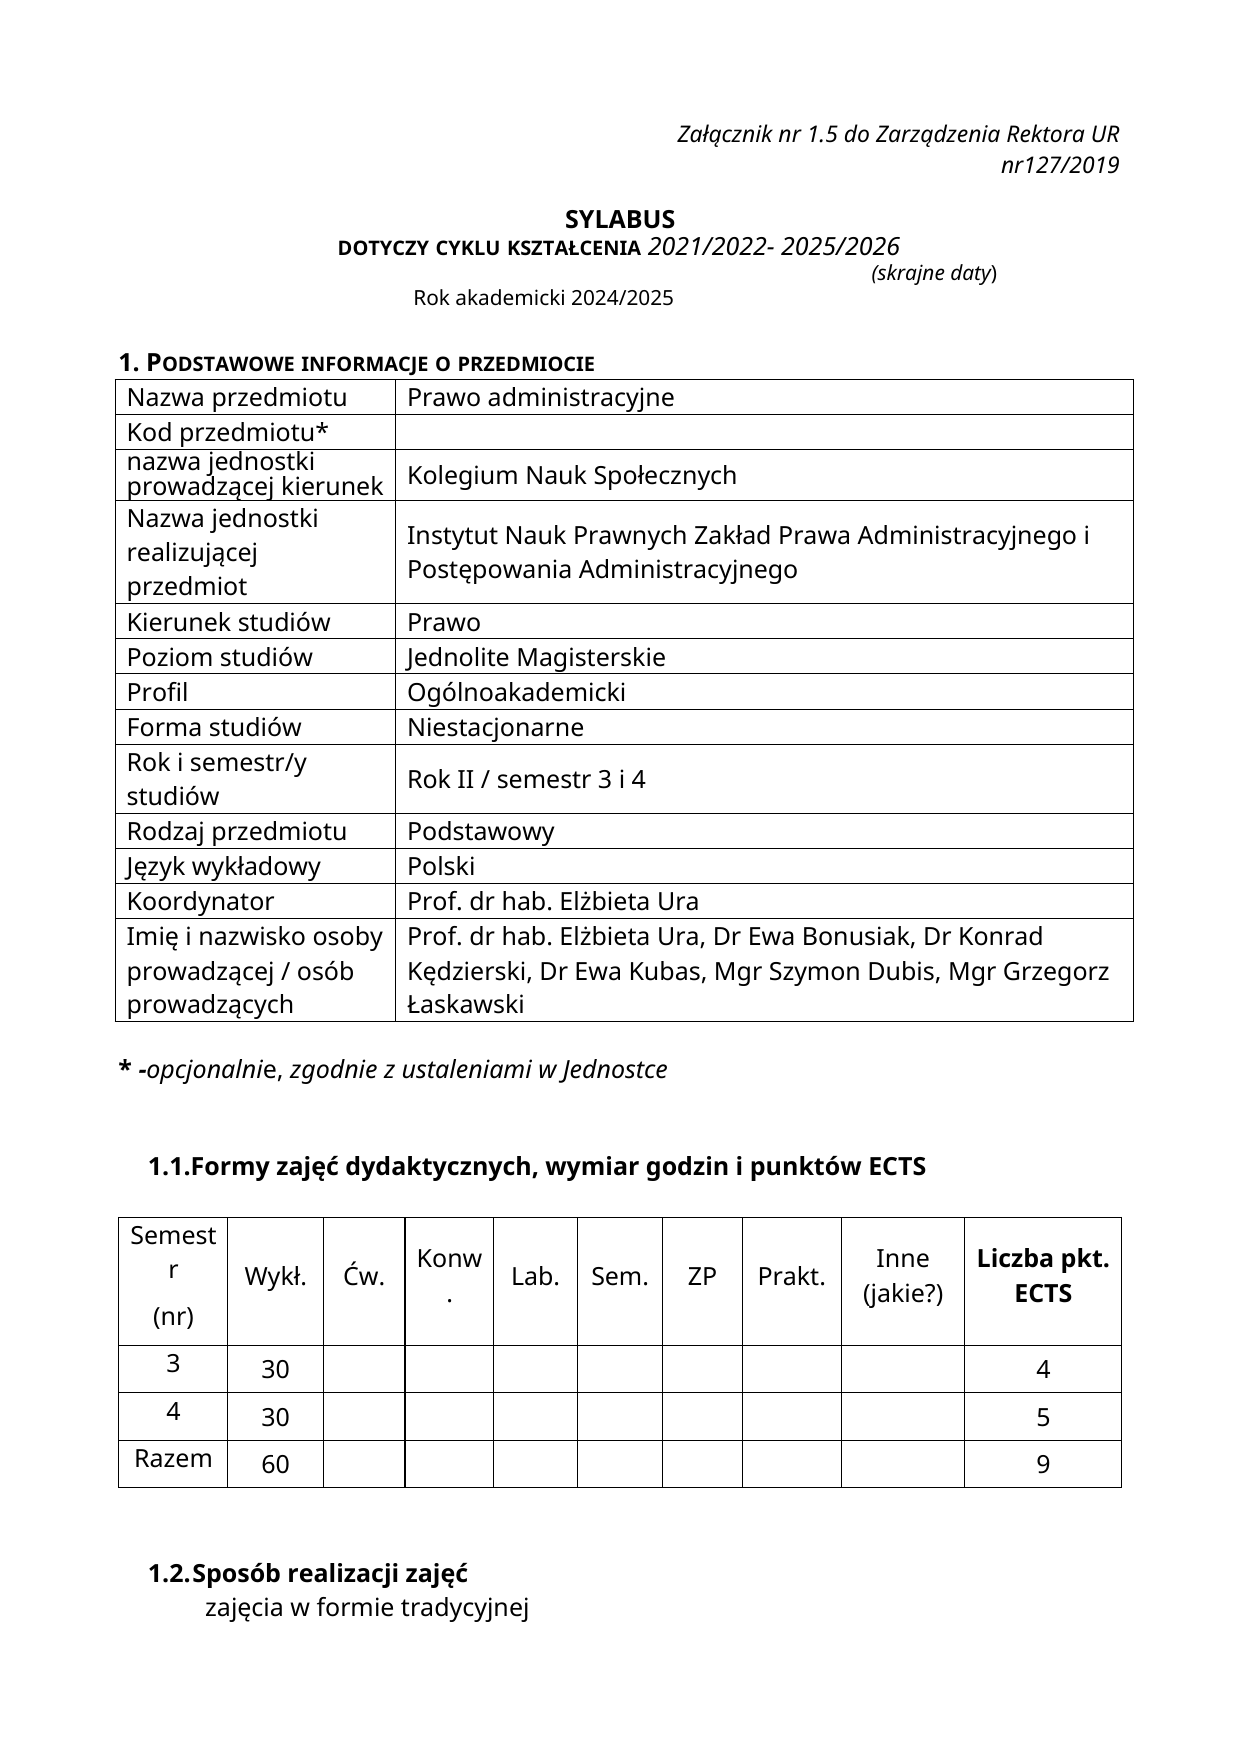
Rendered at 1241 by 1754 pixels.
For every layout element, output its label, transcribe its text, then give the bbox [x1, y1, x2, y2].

table_cell [743, 1441, 841, 1487]
text dotyczy cyklu kształcenia 2021/2022- 2025/2026 [118, 236, 1122, 261]
table_header ZP [663, 1218, 742, 1345]
table_cell Poziom studiów [116, 639, 395, 673]
table_cell [842, 1441, 964, 1487]
table_cell Niestacjonarne [396, 710, 1133, 743]
text Rok akademicki 2024/2025 [118, 286, 1122, 311]
table_cell Rok i semestr/y studiów [116, 745, 395, 813]
table_cell Prof. dr hab. Elżbieta Ura, Dr Ewa Bonusiak, Dr Konrad Kędzierski, Dr Ewa Kubas, Mgr Szymon Dubis, Mgr Grzegorz Łaskawski [396, 919, 1133, 1021]
table_cell 30 [228, 1393, 323, 1439]
table_cell [663, 1441, 742, 1487]
table_header Nazwa przedmiotu [116, 380, 395, 414]
table_cell Nazwa jednostki realizującej przedmiot [116, 501, 395, 603]
table_header Prakt. [743, 1218, 841, 1345]
table_cell [396, 415, 1133, 449]
table_cell Ogólnoakademicki [396, 674, 1133, 708]
table_cell Kierunek studiów [116, 604, 395, 638]
text Załącznik nr 1.5 do Zarządzenia Rektora UR nr127/2019 [118, 118, 1122, 181]
table_cell Rok II / semestr 3 i 4 [396, 745, 1133, 813]
table_cell [663, 1346, 742, 1392]
table_cell Podstawowy [396, 814, 1133, 848]
table_cell Prawo [396, 604, 1133, 638]
table_cell [324, 1441, 404, 1487]
table_header Inne (jakie?) [842, 1218, 964, 1345]
table_header Liczba pkt. ECTS [965, 1218, 1121, 1345]
table_header Prawo administracyjne [396, 380, 1133, 414]
table_cell [494, 1346, 577, 1392]
table_cell [842, 1393, 964, 1439]
table_cell 9 [965, 1441, 1121, 1487]
table_cell 60 [228, 1441, 323, 1487]
table_cell [743, 1393, 841, 1439]
text 1. Podstawowe informacje o przedmiocie [118, 344, 1122, 379]
table_cell [494, 1441, 577, 1487]
table_cell 4 [965, 1346, 1121, 1392]
table_cell [578, 1441, 662, 1487]
text 1.1.Formy zajęć dydaktycznych, wymiar godzin i punktów ECTS [148, 1149, 1122, 1183]
table_header Konw. [406, 1218, 493, 1345]
table_cell Jednolite Magisterskie [396, 639, 1133, 673]
text SYLABUS [118, 201, 1122, 236]
table_cell [663, 1393, 742, 1439]
table_cell [406, 1393, 493, 1439]
table_cell Polski [396, 849, 1133, 883]
table_header Semestr (nr) [119, 1218, 227, 1345]
table_cell [842, 1346, 964, 1392]
table_cell 3 [119, 1346, 227, 1392]
table_cell [406, 1346, 493, 1392]
table_cell [494, 1393, 577, 1439]
table_header Ćw. [324, 1218, 404, 1345]
table_cell [406, 1441, 493, 1487]
table_cell Instytut Nauk Prawnych Zakład Prawa Administracyjnego i Postępowania Administracyjnego [396, 501, 1133, 603]
table_cell Rodzaj przedmiotu [116, 814, 395, 848]
table_cell Kolegium Nauk Społecznych [396, 450, 1133, 500]
table_cell Razem [119, 1441, 227, 1487]
table_cell Kod przedmiotu* [116, 415, 395, 449]
table_cell [743, 1346, 841, 1392]
table_cell [324, 1346, 404, 1392]
table_cell Imię i nazwisko osoby prowadzącej / osób prowadzących [116, 919, 395, 1021]
table_cell Forma studiów [116, 710, 395, 743]
table_cell Prof. dr hab. Elżbieta Ura [396, 884, 1133, 918]
table_cell Profil [116, 674, 395, 708]
table_header Wykł. [228, 1218, 323, 1345]
table_cell nazwa jednostki prowadzącej kierunek [116, 450, 395, 500]
table_cell 30 [228, 1346, 323, 1392]
table_cell [578, 1393, 662, 1439]
table_cell [324, 1393, 404, 1439]
text * -opcjonalnie, zgodnie z ustaleniami w Jednostce [118, 1051, 1122, 1086]
table_cell [578, 1346, 662, 1392]
text 1.2. Sposób realizacji zajęć [148, 1556, 1122, 1590]
table_header Lab. [494, 1218, 577, 1345]
text (skrajne daty) [118, 261, 1122, 286]
table_cell 4 [119, 1393, 227, 1439]
text zajęcia w formie tradycyjnej [192, 1590, 1122, 1624]
table_cell Język wykładowy [116, 849, 395, 883]
table_cell Koordynator [116, 884, 395, 918]
table_header Sem. [578, 1218, 662, 1345]
table_cell 5 [965, 1393, 1121, 1439]
